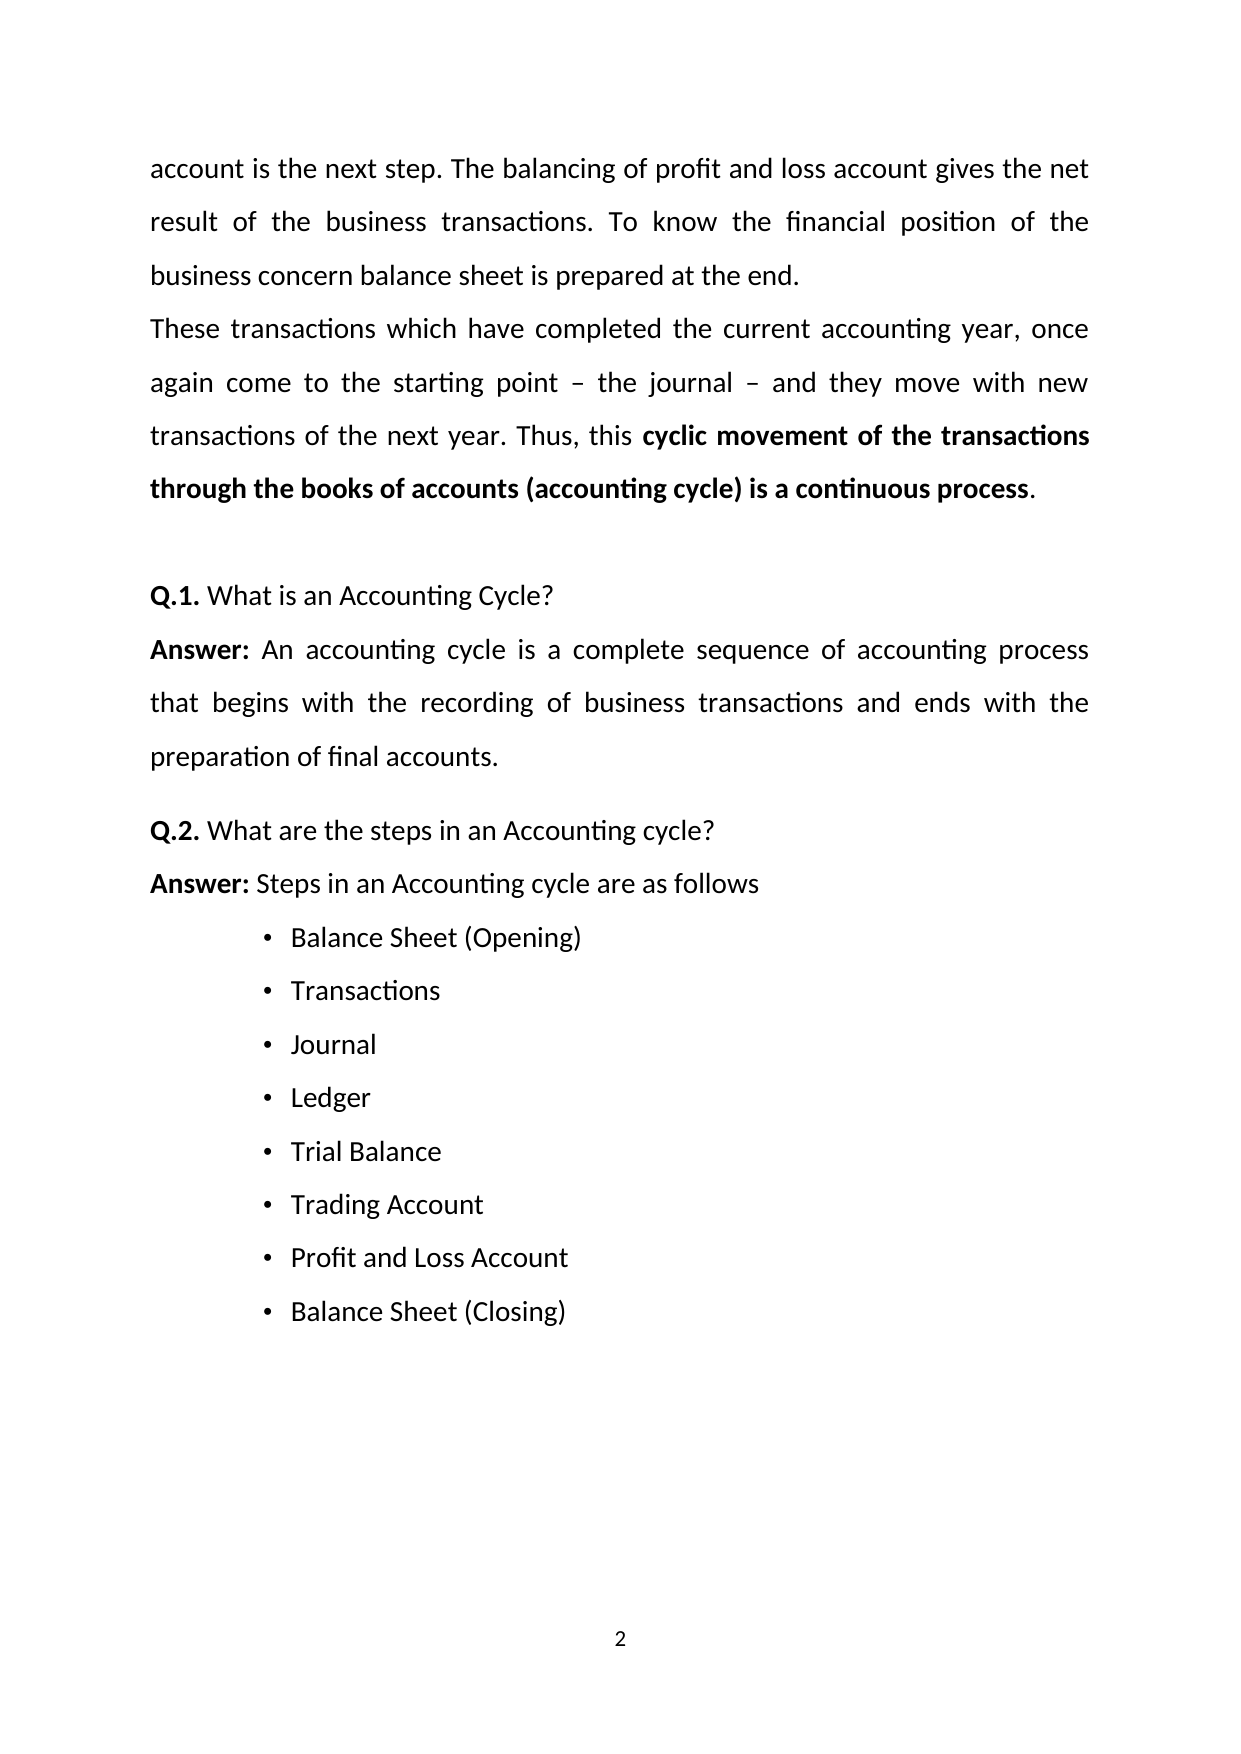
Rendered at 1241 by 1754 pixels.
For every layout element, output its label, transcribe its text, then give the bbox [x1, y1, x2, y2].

text Answer: An accounting cycle is a complete sequence of accounting process that begins with the recording of business transactions and ends with the preparation of final accounts. [150, 631, 1090, 773]
list Balance Sheet (Opening) [262, 919, 1090, 954]
list Trading Account [262, 1186, 1090, 1222]
text Q.1. What is an Accounting Cycle? [150, 577, 1090, 613]
list Ledger [262, 1079, 1090, 1115]
list Transactions [262, 972, 1090, 1008]
list Trial Balance [262, 1133, 1090, 1168]
text Answer: Steps in an Accounting cycle are as follows [150, 866, 1090, 901]
list Balance Sheet (Closing) [262, 1293, 1090, 1329]
text Q.2. What are the steps in an Accounting cycle? [150, 812, 1090, 848]
list Journal [262, 1026, 1090, 1061]
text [150, 150, 1090, 292]
text These transactions which have completed the current accounting year, once again come to the starting point – the journal – and they move with new transactions of the next year. Thus, this cyclic movement of the transactions through the books of accounts (accounting cycle) is a continuous process. [150, 310, 1090, 506]
list Profit and Loss Account [262, 1239, 1090, 1275]
